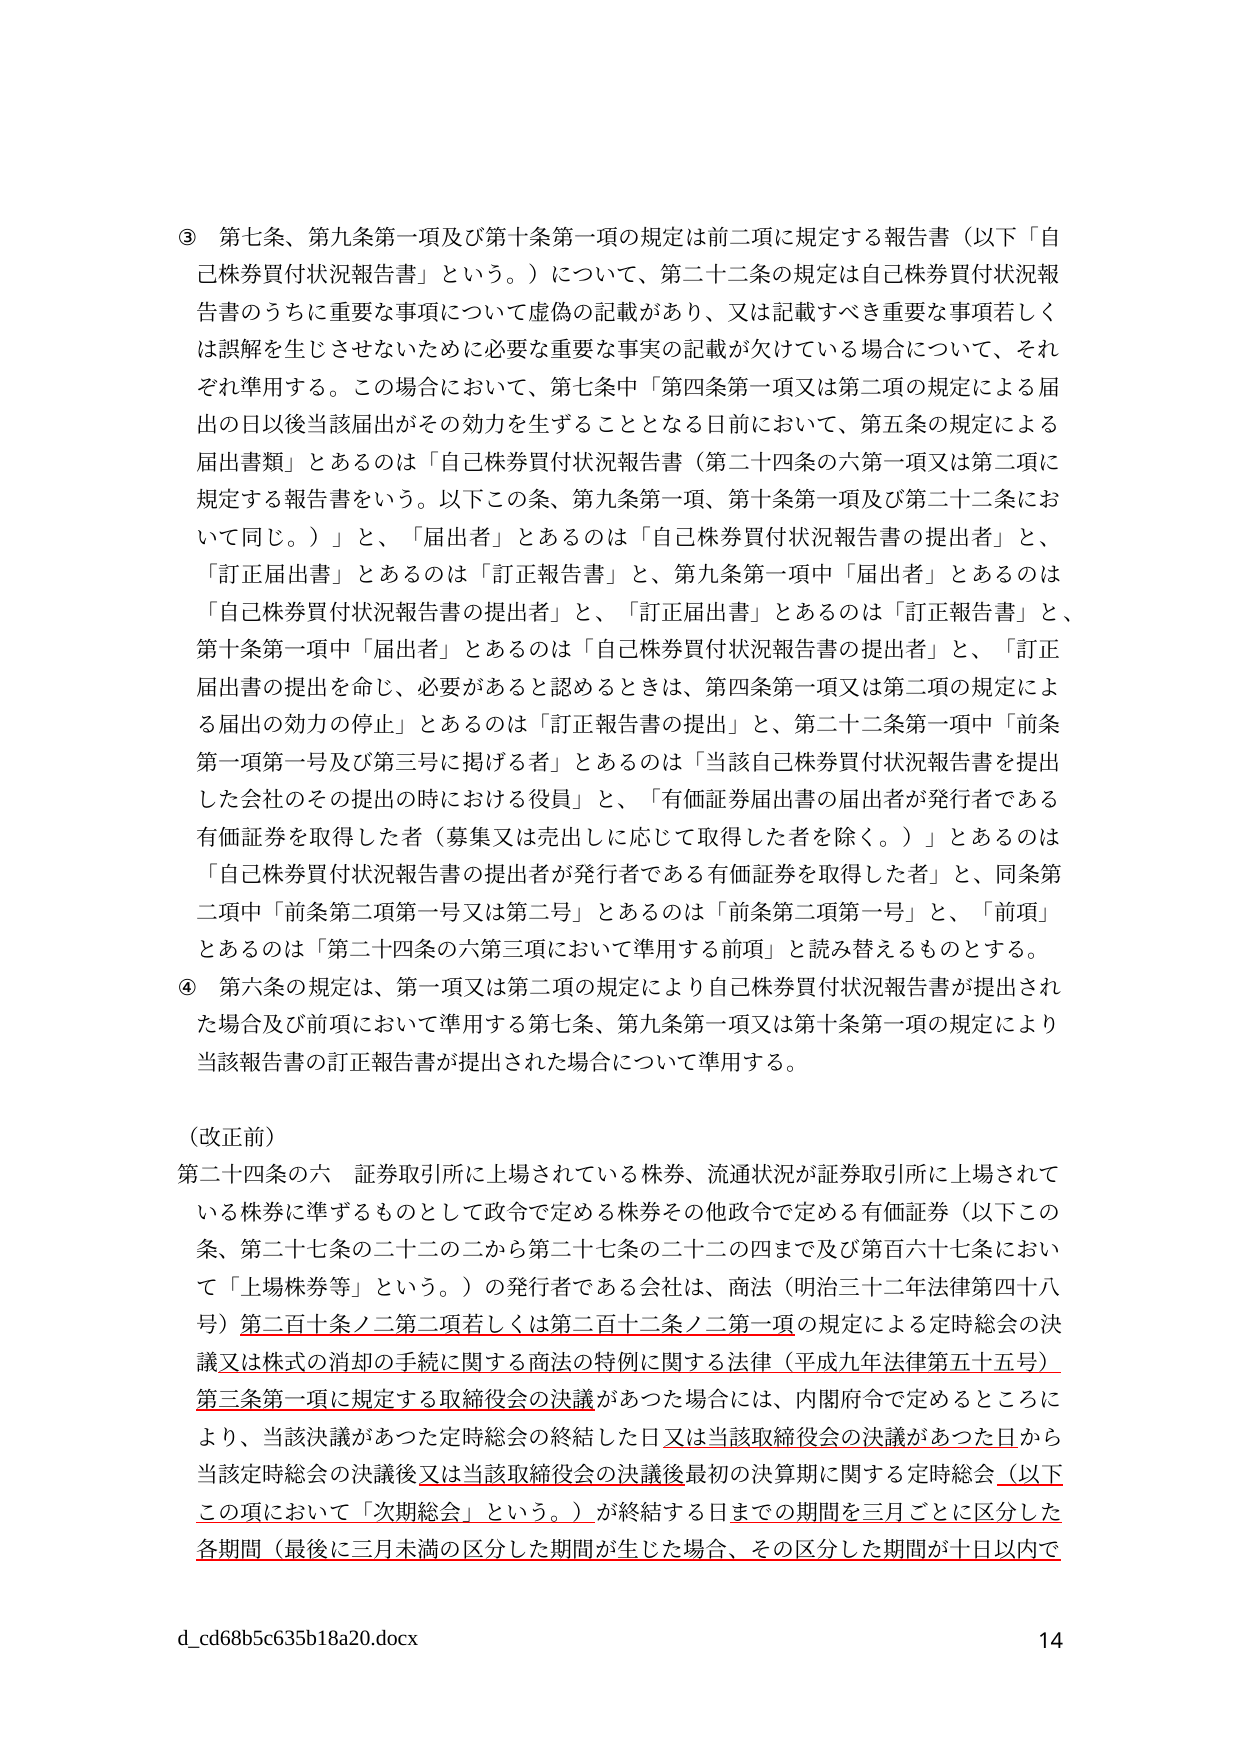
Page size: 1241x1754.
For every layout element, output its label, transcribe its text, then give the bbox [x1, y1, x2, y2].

text ③ 第七条、第九条第一項及び第十条第一項の規定は前二項に規定する報告書（以下「自己株券買付状況報告書」という。）について、第二十二条の規定は自己株券買付状況報告書のうちに重要な事項について虚偽の記載があり、又は記載すべき重要な事項若しくは誤解を生じさせないために必要な重要な事実の記載が欠けている場合について、それぞれ準用する。この場合において、第七条中「第四条第一項又は第二項の規定による届出の日以後当該届出がその効力を生ずることとなる日前において、第五条の規定による届出書類」とあるのは「自己株券買付状況報告書（第二十四条の六第一項又は第二項に規定する報告書をいう。以下この条、第九条第一項、第十条第一項及び第二十二条において同じ。）」と、「届出者」とあるのは「自己株券買付状況報告書の提出者」と、「訂正届出書」とあるのは「訂正報告書」と、第九条第一項中「届出者」とあるのは「自己株券買付状況報告書の提出者」と、「訂正届出書」とあるのは「訂正報告書」と、第十条第一項中「届出者」とあるのは「自己株券買付状況報告書の提出者」と、「訂正届出書の提出を命じ、必要があると認めるときは、第四条第一項又は第二項の規定による届出の効力の停止」とあるのは「訂正報告書の提出」と、第二十二条第一項中「前条第一項第一号及び第三号に掲げる者」とあるのは「当該自己株券買付状況報告書を提出した会社のその提出の時における役員」と、「有価証券届出書の届出者が発行者である有価証券を取得した者（募集又は売出しに応じて取得した者を除く。）」とあるのは「自己株券買付状況報告書の提出者が発行者である有価証券を取得した者」と、同条第二項中「前条第二項第一号又は第二号」とあるのは「前条第二項第一号」と、「前項」とあるのは「第二十四条の六第三項において準用する前項」と読み替えるものとする。 [177, 217, 1063, 967]
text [177, 1154, 1063, 1567]
text （改正前） [177, 1117, 1063, 1154]
text ④ 第六条の規定は、第一項又は第二項の規定により自己株券買付状況報告書が提出された場合及び前項において準用する第七条、第九条第一項又は第十条第一項の規定により当該報告書の訂正報告書が提出された場合について準用する。 [177, 967, 1063, 1079]
